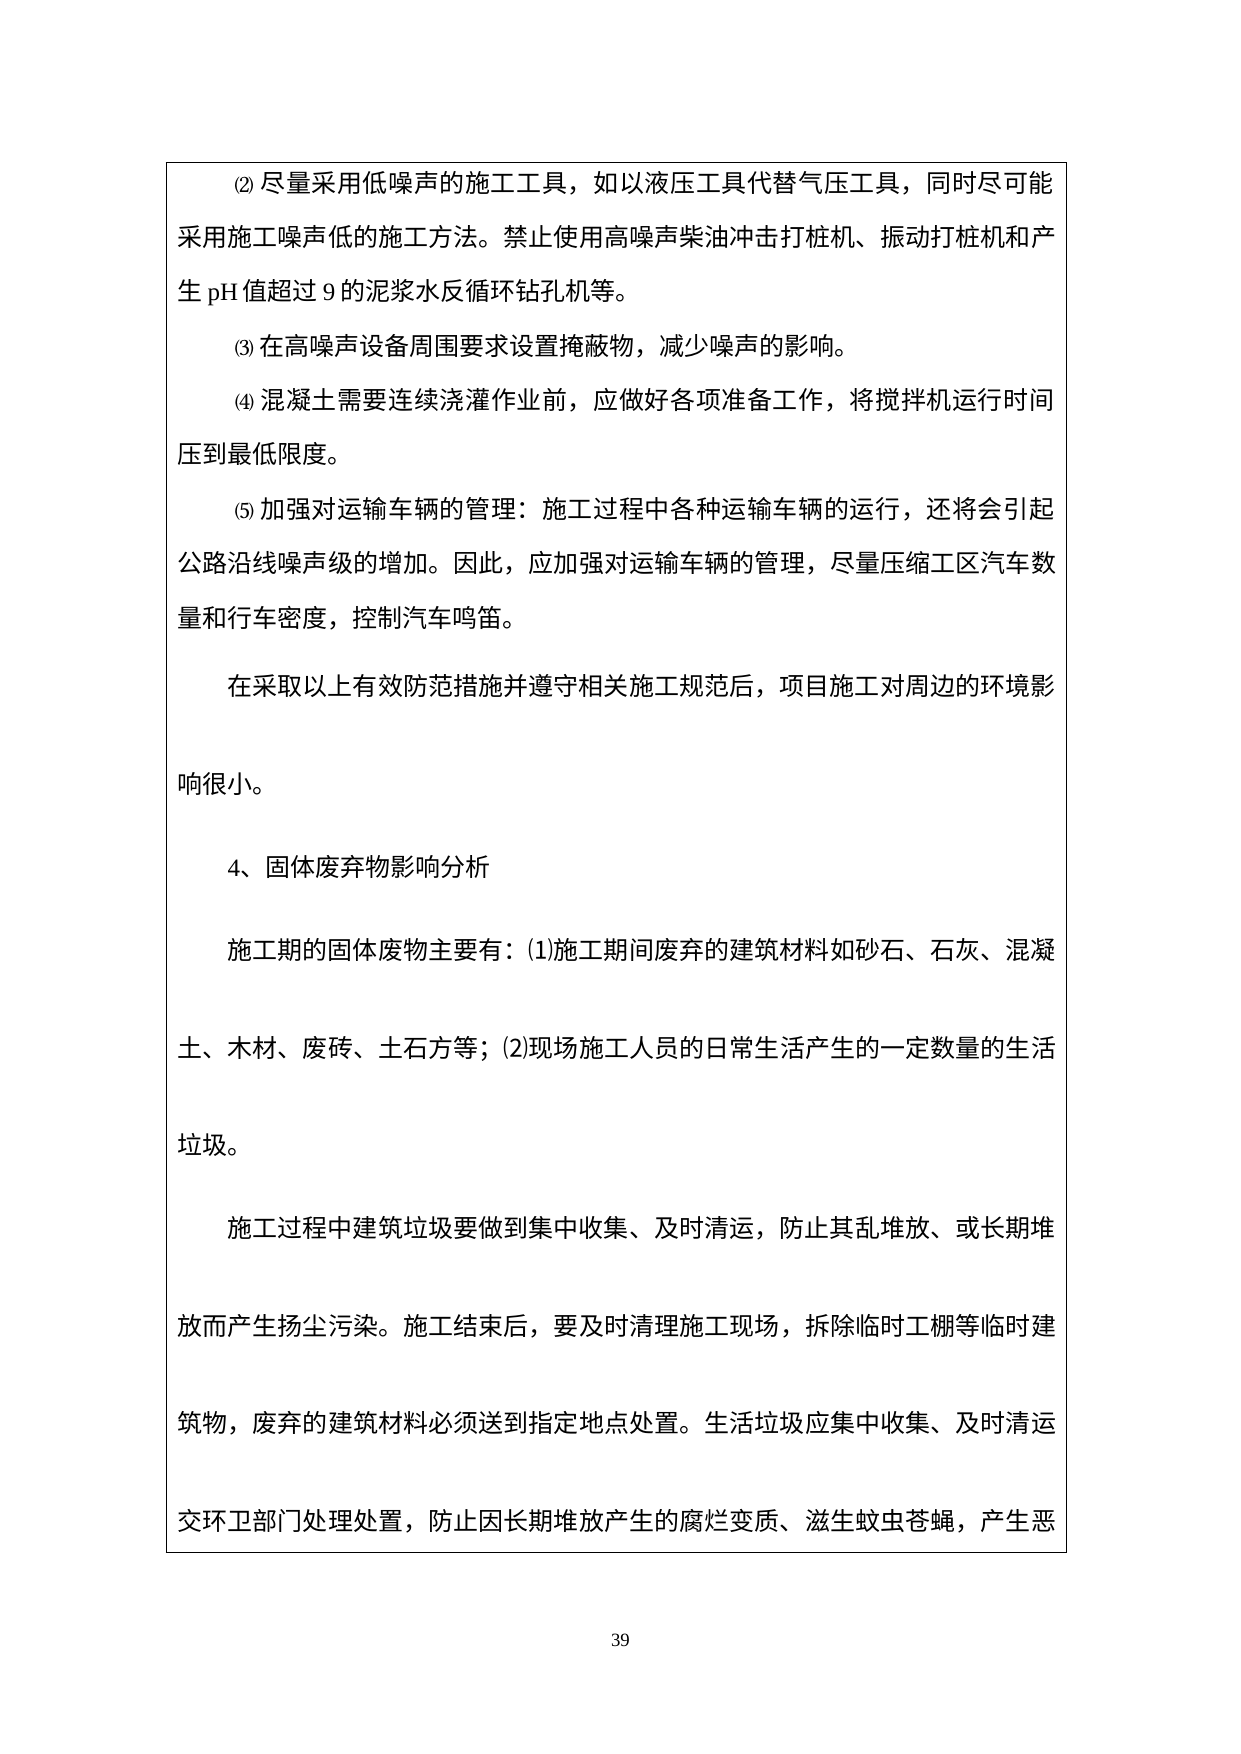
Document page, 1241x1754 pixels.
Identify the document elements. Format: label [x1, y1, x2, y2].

table_header [167, 163, 1066, 1552]
